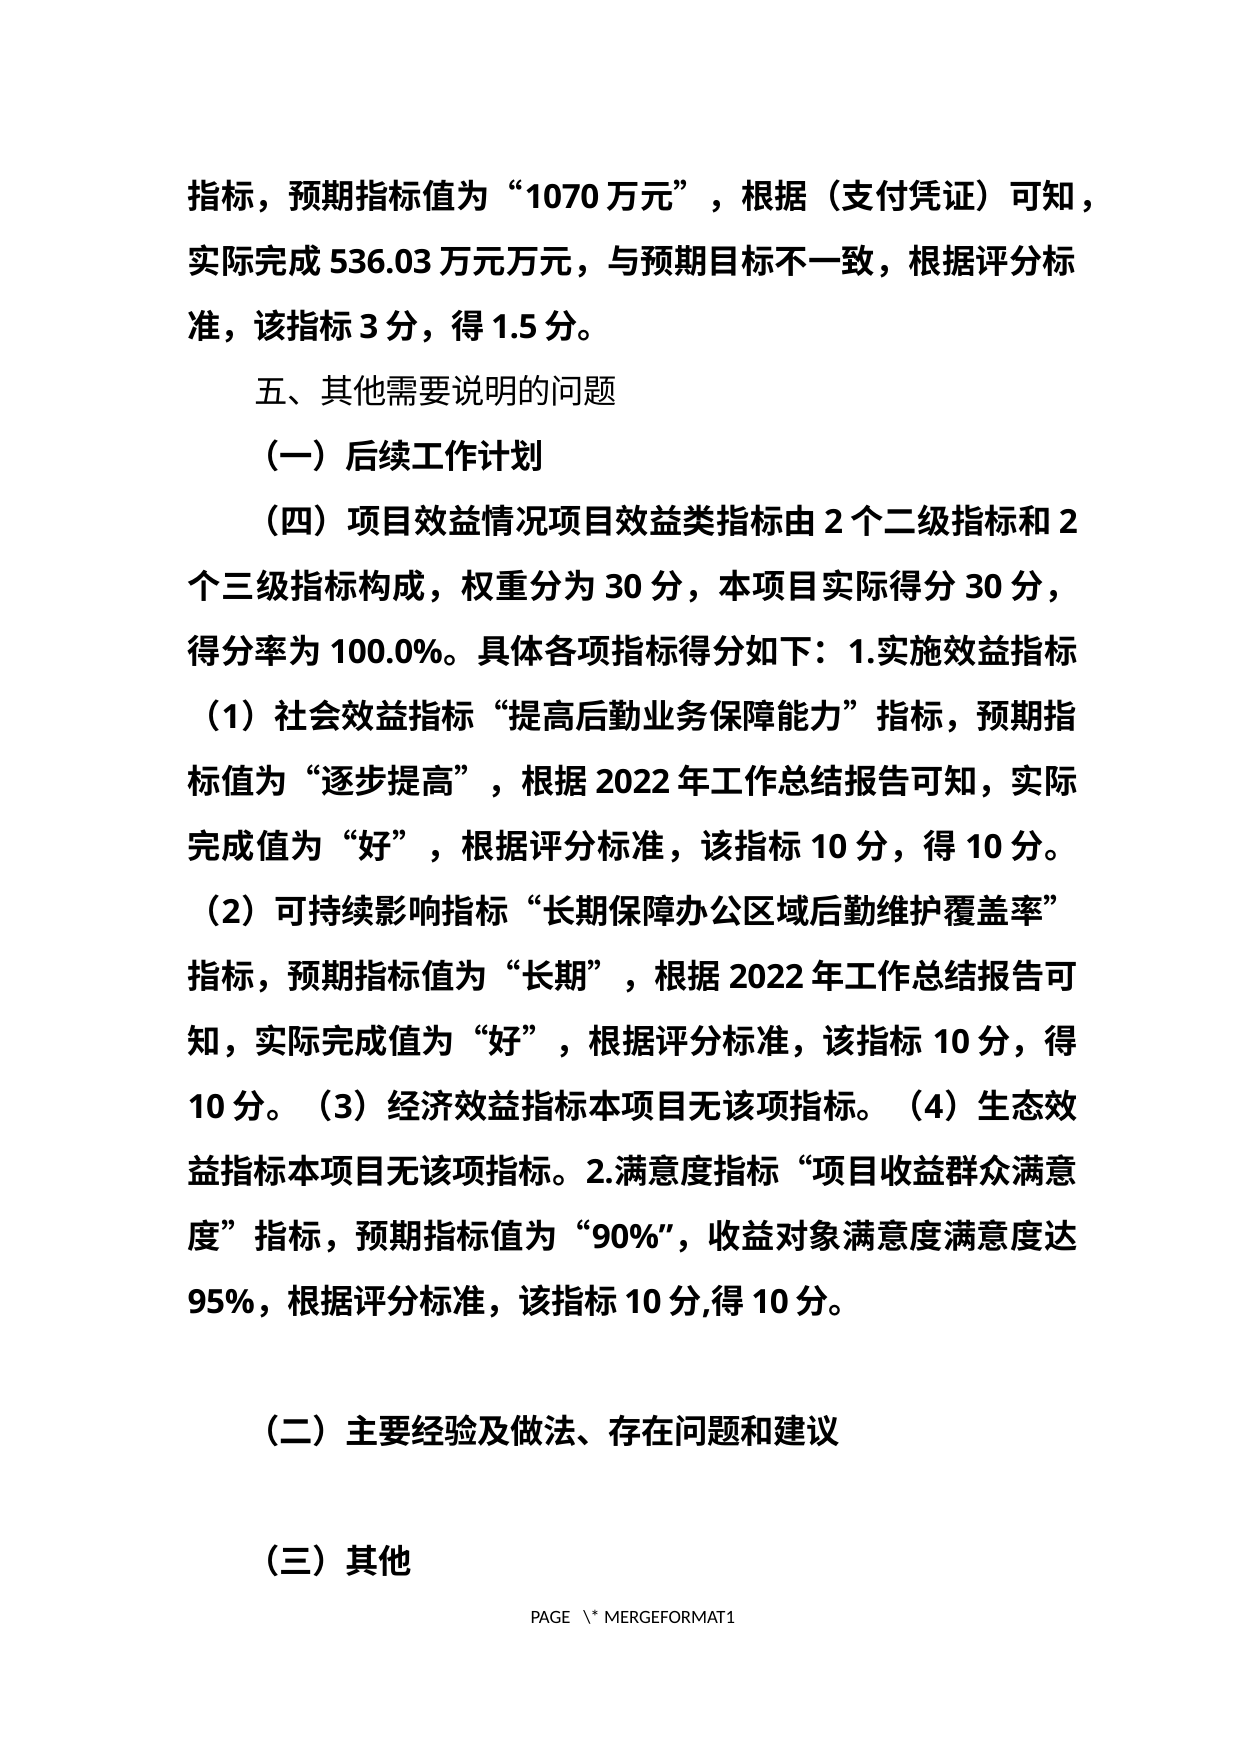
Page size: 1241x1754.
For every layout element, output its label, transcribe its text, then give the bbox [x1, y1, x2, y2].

text （二）主要经验及做法、存在问题和建议 [187, 1397, 1078, 1462]
text 五、其他需要说明的问题 [187, 357, 1078, 422]
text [187, 162, 1078, 357]
text （一）后续工作计划 [187, 422, 1078, 487]
text （四）项目效益情况项目效益类指标由2个二级指标和2个三级指标构成，权重分为30分，本项目实际得分30分，得分率为100.0%。具体各项指标得分如下：1.实施效益指标（1）社会效益指标“提高后勤业务保障能力”指标，预期指标值为“逐步提高”，根据2022年工作总结报告可知，实际完成值为“好”，根据评分标准，该指标10分，得10分。（2）可持续影响指标“长期保障办公区域后勤维护覆盖率”指标，预期指标值为“长期”，根据2022年工作总结报告可知，实际完成值为“好”，根据评分标准，该指标10分，得10分。（3）经济效益指标本项目无该项指标。（4）生态效益指标本项目无该项指标。2.满意度指标“项目收益群众满意度”指标，预期指标值为“90%”，收益对象满意度满意度达95%，根据评分标准，该指标10分,得10分。 [187, 487, 1078, 1332]
text （三）其他 [187, 1527, 1078, 1592]
